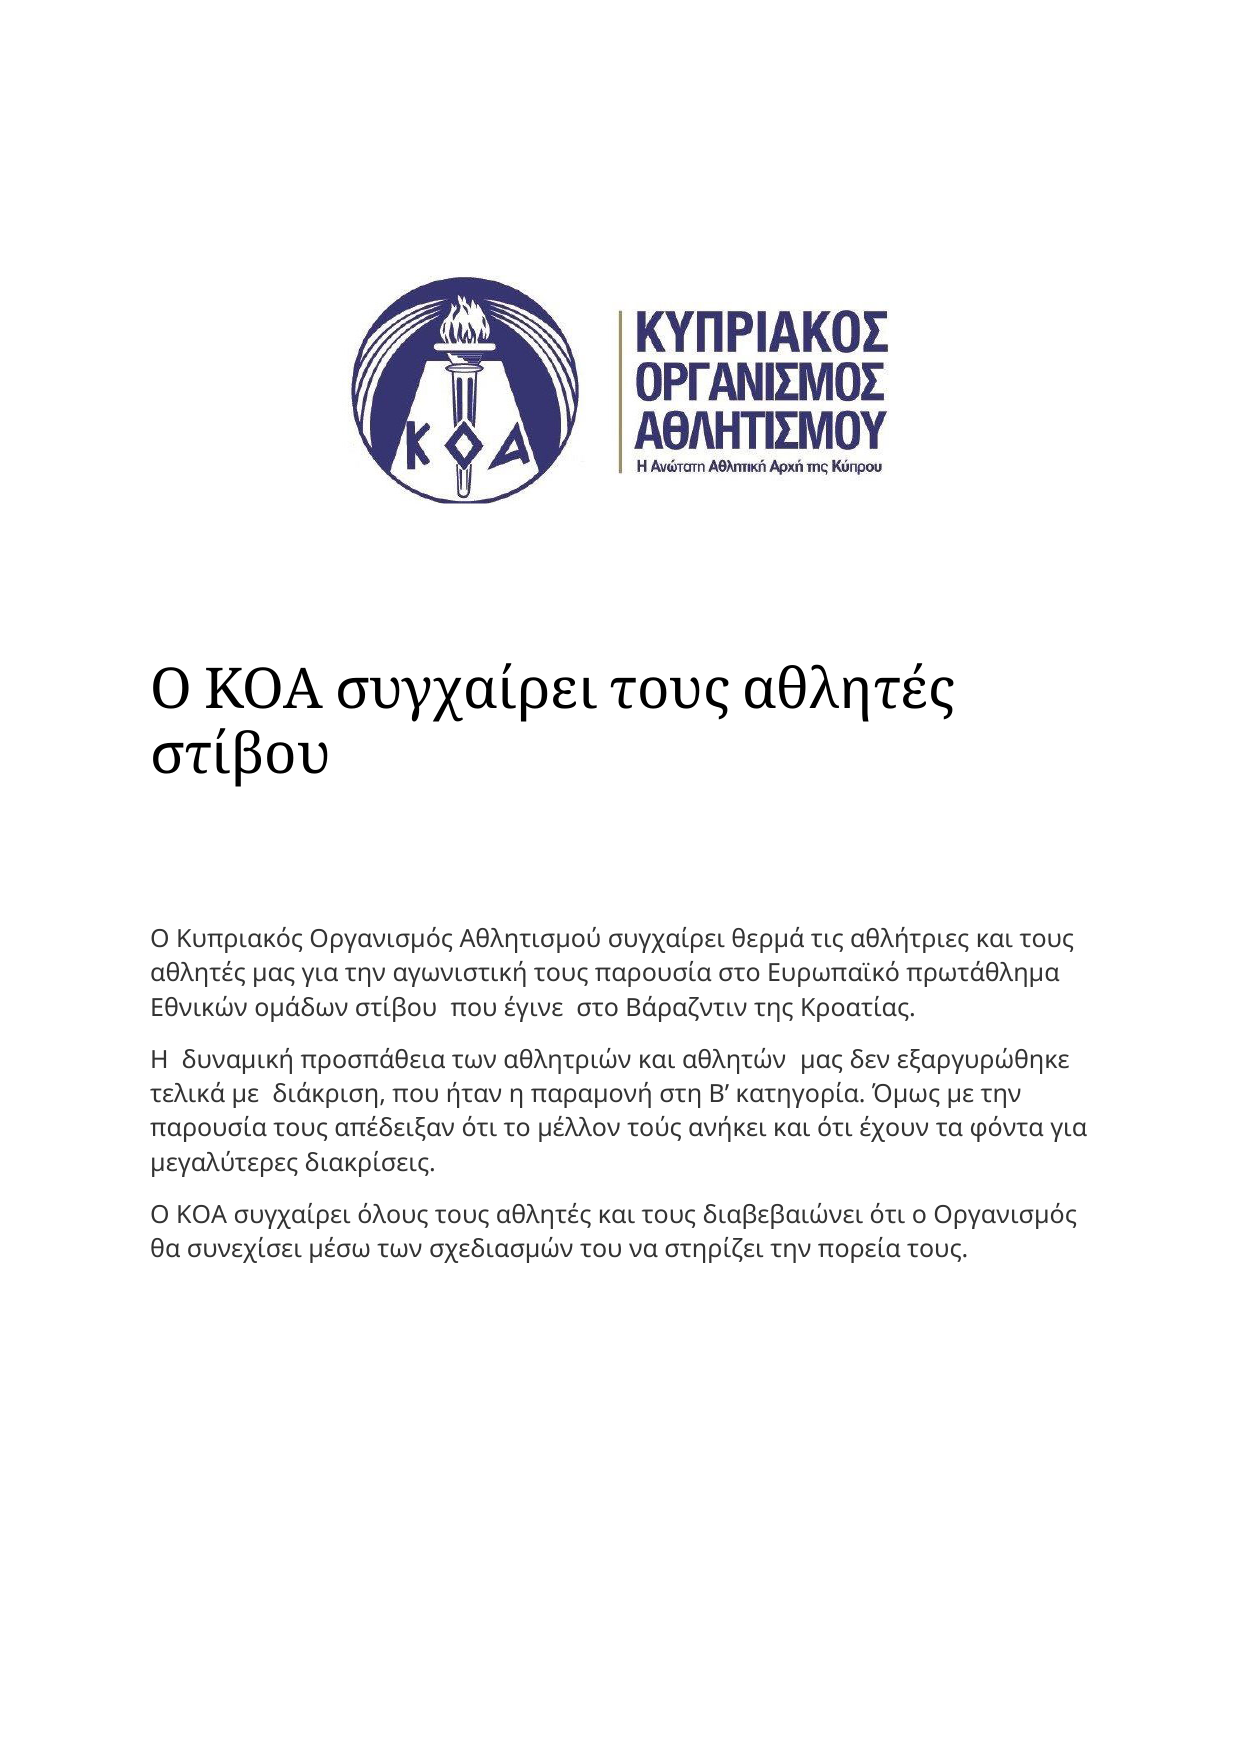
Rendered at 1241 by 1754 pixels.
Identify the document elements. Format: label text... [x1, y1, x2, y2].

picture [150, 150, 1087, 630]
subtitle Ο ΚΟΑ συγχαίρει τους αθλητές στίβου [150, 658, 1090, 787]
text Ο ΚΟΑ συγχαίρει όλους τους αθλητές και τους διαβεβαιώνει ότι ο Οργανισμός θα συνεχίσει μέσω των σχεδιασμών του να στηρίζει την πορεία τους. [150, 1197, 1090, 1265]
text Ο Κυπριακός Οργανισμός Αθλητισμού συγχαίρει θερμά τις αθλήτριες και τους αθλητές μας για την αγωνιστική τους παρουσία στο Ευρωπαϊκό πρωτάθλημα Εθνικών ομάδων στίβου που έγινε στο Βάραζντιν της Κροατίας. [150, 921, 1090, 1023]
text Η δυναμική προσπάθεια των αθλητριών και αθλητών μας δεν εξαργυρώθηκε τελικά με διάκριση, που ήταν η παραμονή στη Β’ κατηγορία. Όμως με την παρουσία τους απέδειξαν ότι το μέλλον τούς ανήκει και ότι έχουν τα φόντα για μεγαλύτερες διακρίσεις. [150, 1042, 1090, 1178]
